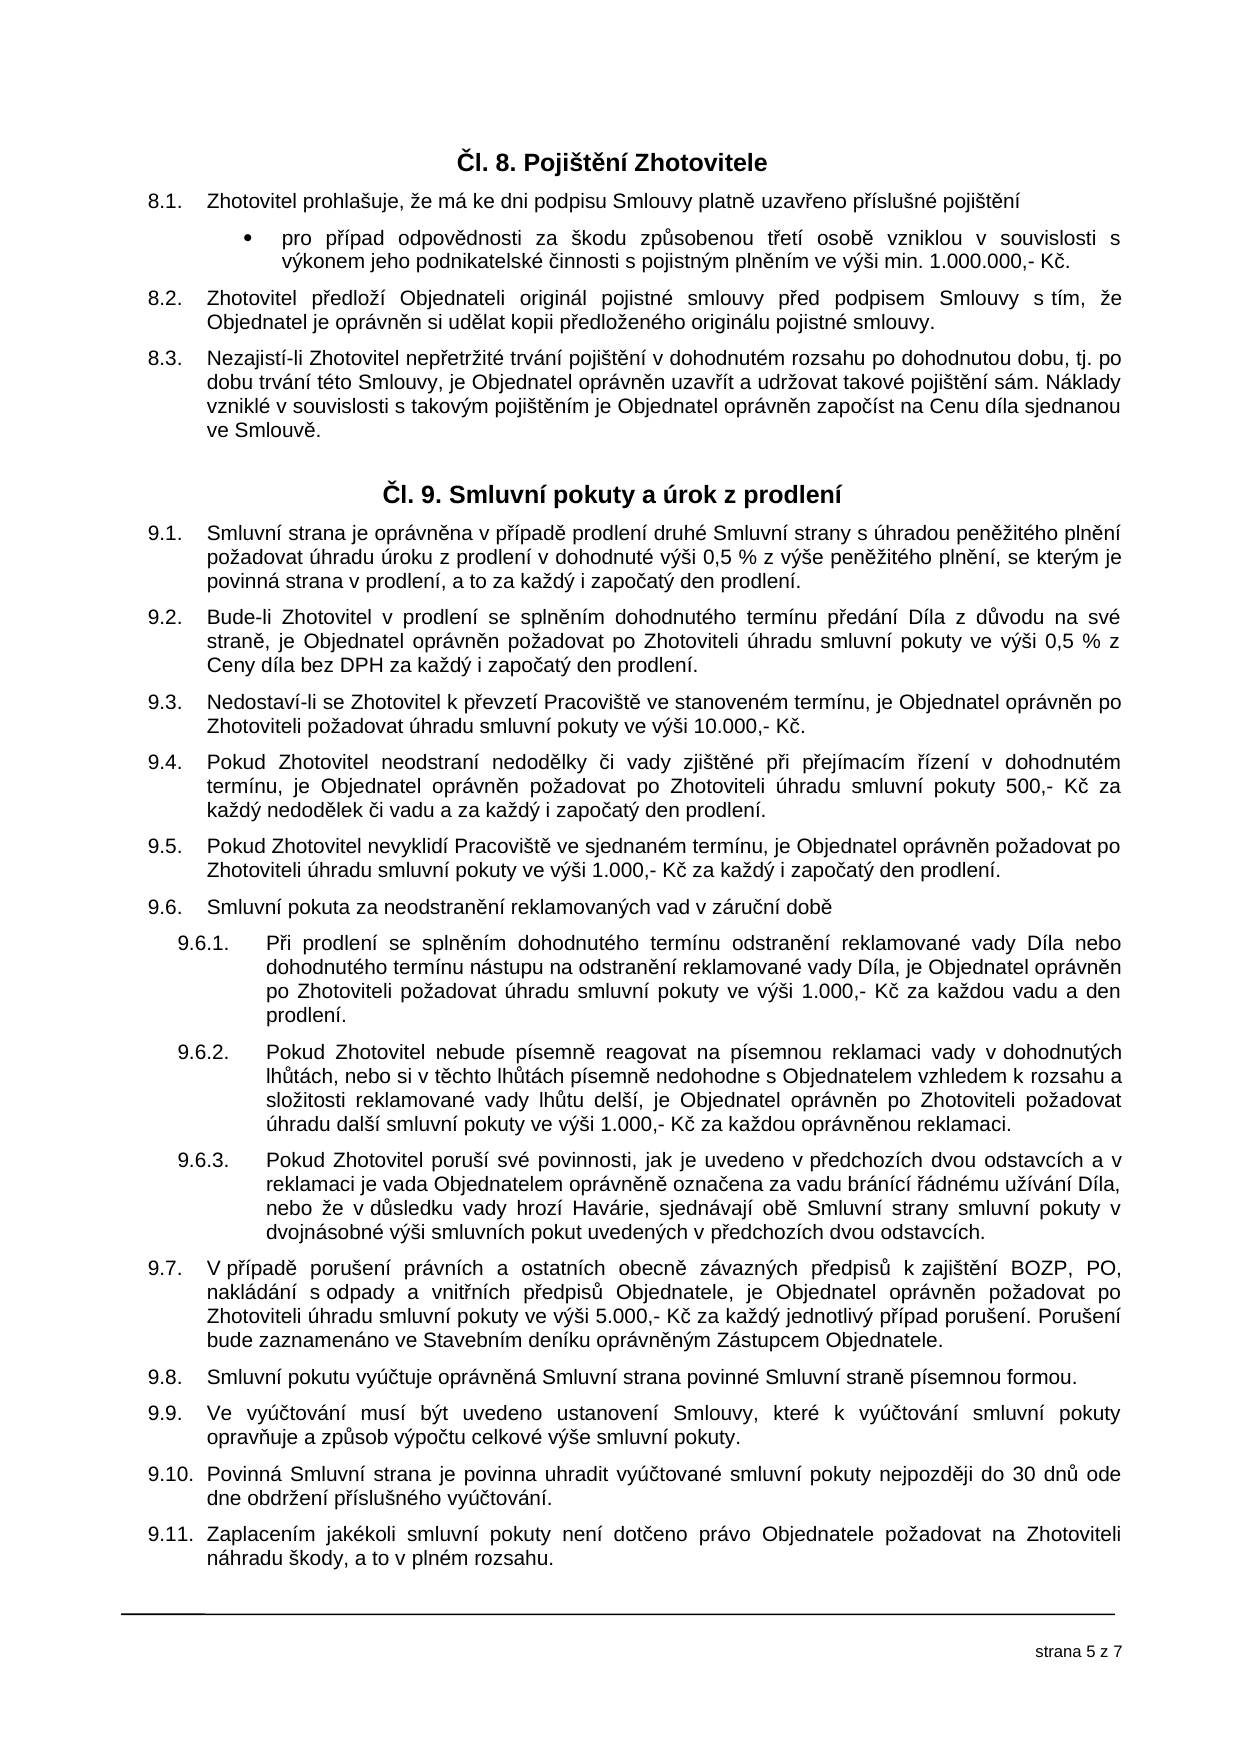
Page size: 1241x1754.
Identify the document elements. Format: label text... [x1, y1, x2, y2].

text Ve vyúčtování musí být uvedeno ustanovení Smlouvy, které k vyúčtování smluvní pokuty opravňuje a způsob výpočtu celkové výše smluvní pokuty. [148, 1401, 1122, 1449]
text Smluvní strana je oprávněna v případě prodlení druhé Smluvní strany s úhradou peněžitého plnění požadovat úhradu úroku z prodlení v dohodnuté výši 0,5 % z výše peněžitého plnění, se kterým je povinná strana v prodlení, a to za každý i započatý den prodlení. [148, 521, 1122, 593]
text Zhotovitel předloží Objednateli originál pojistné smlouvy před podpisem Smlouvy s tím, že Objednatel je oprávněn si udělat kopii předloženého originálu pojistné smlouvy. [148, 286, 1122, 334]
text Pokud Zhotovitel neodstraní nedodělky či vady zjištěné při přejímacím řízení v dohodnutém termínu, je Objednatel oprávněn požadovat po Zhotoviteli úhradu smluvní pokuty 500,- Kč za každý nedodělek či vadu a za každý i započatý den prodlení. [148, 750, 1122, 822]
list pro případ odpovědnosti za škodu způsobenou třetí osobě vzniklou v souvislosti s výkonem jeho podnikatelské činnosti s pojistným plněním ve výši min. 1.000.000,- Kč. [244, 225, 1122, 273]
text Pokud Zhotovitel poruší své povinnosti, jak je uvedeno v předchozích dvou odstavcích a v reklamaci je vada Objednatelem oprávněně označena za vadu bránící řádnému užívání Díla, nebo že v důsledku vady hrozí Havárie, sjednávají obě Smluvní strany smluvní pokuty v dvojnásobné výši smluvních pokut uvedených v předchozích dvou odstavcích. [177, 1148, 1122, 1244]
text Pojištění Zhotovitele [102, 148, 1122, 176]
text Zaplacením jakékoli smluvní pokuty není dotčeno právo Objednatele požadovat na Zhotoviteli náhradu škody, a to v plném rozsahu. [148, 1522, 1122, 1570]
text Pokud Zhotovitel nebude písemně reagovat na písemnou reklamaci vady v dohodnutých lhůtách, nebo si v těchto lhůtách písemně nedohodne s Objednatelem vzhledem k rozsahu a složitosti reklamované vady lhůtu delší, je Objednatel oprávněn po Zhotoviteli požadovat úhradu další smluvní pokuty ve výši 1.000,- Kč za každou oprávněnou reklamaci. [177, 1039, 1122, 1135]
text Smluvní pokuta za neodstranění reklamovaných vad v záruční době [148, 895, 1122, 919]
text Nedostaví-li se Zhotovitel k převzetí Pracoviště ve stanoveném termínu, je Objednatel oprávněn po Zhotoviteli požadovat úhradu smluvní pokuty ve výši 10.000,- Kč. [148, 689, 1122, 737]
text Povinná Smluvní strana je povinna uhradit vyúčtované smluvní pokuty nejpozději do 30 dnů ode dne obdržení příslušného vyúčtování. [148, 1461, 1122, 1509]
text Zhotovitel prohlašuje, že má ke dni podpisu Smlouvy platně uzavřeno příslušné pojištění [148, 189, 1122, 213]
text Nezajistí-li Zhotovitel nepřetržité trvání pojištění v dohodnutém rozsahu po dohodnutou dobu, tj. po dobu trvání této Smlouvy, je Objednatel oprávněn uzavřít a udržovat takové pojištění sám. Náklady vzniklé v souvislosti s takovým pojištěním je Objednatel oprávněn započíst na Cenu díla sjednanou ve Smlouvě. [148, 346, 1122, 442]
text Smluvní pokuty a úrok z prodlení [102, 479, 1122, 508]
text Pokud Zhotovitel nevyklidí Pracoviště ve sjednaném termínu, je Objednatel oprávněn požadovat po Zhotoviteli úhradu smluvní pokuty ve výši 1.000,- Kč za každý i započatý den prodlení. [148, 834, 1122, 882]
text V případě porušení právních a ostatních obecně závazných předpisů k zajištění BOZP, PO, nakládání s odpady a vnitřních předpisů Objednatele, je Objednatel oprávněn požadovat po Zhotoviteli úhradu smluvní pokuty ve výši 5.000,- Kč za každý jednotlivý případ porušení. Porušení bude zaznamenáno ve Stavebním deníku oprávněným Zástupcem Objednatele. [148, 1256, 1122, 1352]
text Při prodlení se splněním dohodnutého termínu odstranění reklamované vady Díla nebo dohodnutého termínu nástupu na odstranění reklamované vady Díla, je Objednatel oprávněn po Zhotoviteli požadovat úhradu smluvní pokuty ve výši 1.000,- Kč za každou vadu a den prodlení. [177, 931, 1122, 1027]
text Smluvní pokutu vyúčtuje oprávněná Smluvní strana povinné Smluvní straně písemnou formou. [148, 1364, 1122, 1388]
text Bude-li Zhotovitel v prodlení se splněním dohodnutého termínu předání Díla z důvodu na své straně, je Objednatel oprávněn požadovat po Zhotoviteli úhradu smluvní pokuty ve výši 0,5 % z Ceny díla bez DPH za každý i započatý den prodlení. [148, 605, 1122, 677]
